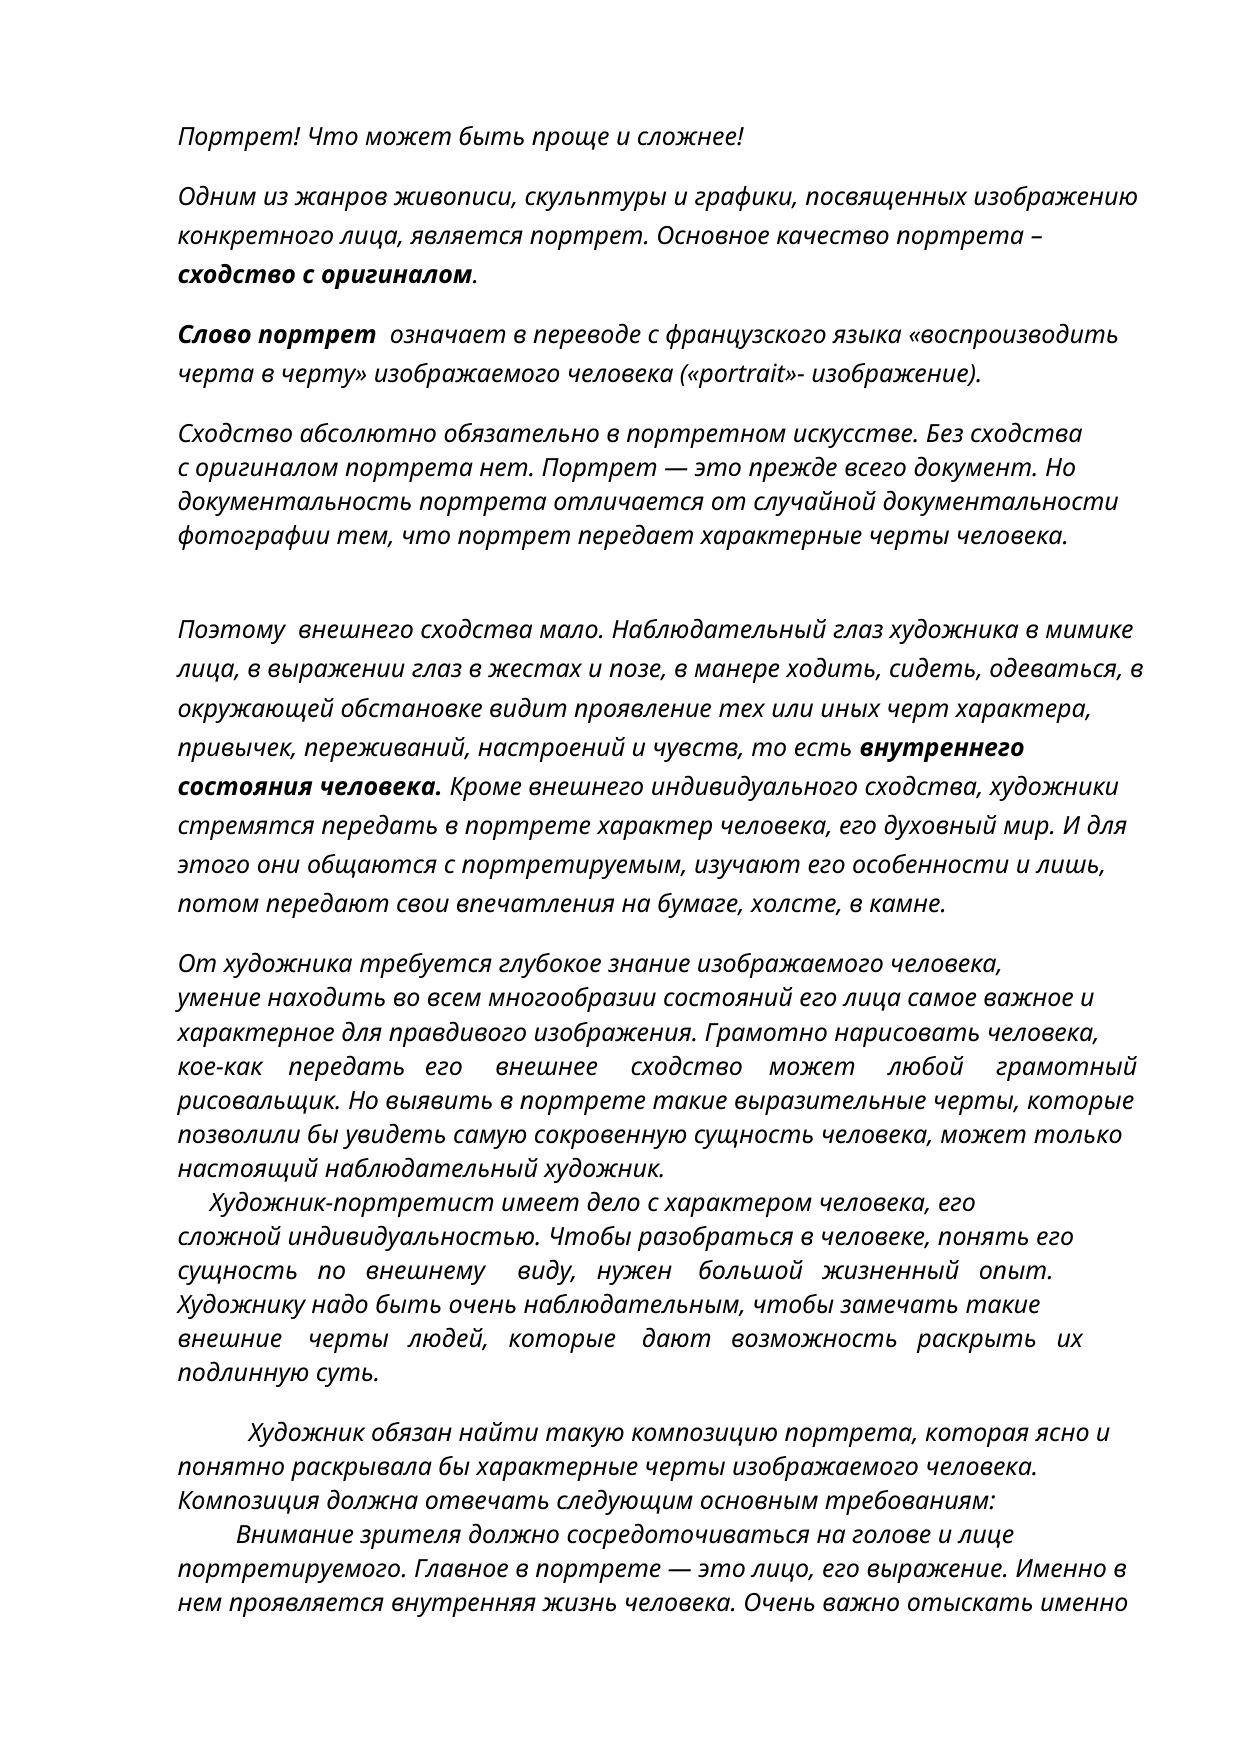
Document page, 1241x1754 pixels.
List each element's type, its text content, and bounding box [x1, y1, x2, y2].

text рисовальщик. Но выявить в портрете такие выразительные черты, которые [177, 1082, 1152, 1116]
text Поэтому внешнего сходства мало. Наблюдательный глаз художника в мимике лица, в выражении глаз в жестах и позе, в манере ходить, сидеть, одеваться, в окружающей обстановке видит проявление тех или иных черт характера, привычек, переживаний, настроений и чувств, то есть внутреннего состояния человека. Кроме внешнего индивидуального сходства, художники стремятся передать в портрете характер человека, его духовный мир. И для этого они общаются с портретируемым, изучают его особенности и лишь, потом передают свои впечатления на бумаге, холсте, в камне. [177, 612, 1152, 920]
text Композиция должна отвечать следующим основным требованиям: [177, 1483, 1152, 1517]
text Одним из жанров живописи, скульптуры и графики, посвященных изображению конкретного лица, является портрет. Основное качество портрета – сходство с оригиналом. [177, 178, 1152, 291]
text Сходство абсолютно обязательно в портретном искусстве. Без сходства [177, 416, 1152, 450]
text настоящий наблюдательный художник. [177, 1150, 1152, 1184]
text нем проявляется внутренняя жизнь человека. Очень важно отыскать именно [177, 1585, 1152, 1619]
text портретируемого. Главное в портрете — это лицо, его выражение. Именно в [177, 1551, 1152, 1585]
text фотографии тем, что портрет передает характерные черты человека. [177, 518, 1152, 552]
text От художника требуется глубокое знание изображаемого человека, [177, 946, 1152, 980]
text кое-как передать его внешнее сходство может любой грамотный [177, 1048, 1152, 1082]
text Художнику надо быть очень наблюдательным, чтобы замечать такие [177, 1287, 1152, 1321]
text Художник-портретист имеет дело с характером человека, его [177, 1184, 1152, 1218]
text подлинную суть. [177, 1355, 1152, 1389]
text понятно раскрывала бы характерные черты изображаемого человека. [177, 1449, 1152, 1483]
text Художник обязан найти такую композицию портрета, которая ясно и [177, 1415, 1152, 1449]
text позволили бы увидеть самую сокровенную сущность человека, может только [177, 1116, 1152, 1150]
text сущность по внешнему виду, нужен большой жизненный опыт. [177, 1253, 1152, 1287]
text с оригиналом портрета нет. Портрет — это прежде всего документ. Но [177, 450, 1152, 484]
text умение находить во всем многообразии состояний его лица самое важное и [177, 980, 1152, 1014]
text внешние черты людей, которые дают возможность раскрыть их [177, 1321, 1152, 1355]
text Внимание зрителя должно сосредоточиваться на голове и лице [177, 1517, 1152, 1551]
text сложной индивидуальностью. Чтобы разобраться в человеке, понять его [177, 1218, 1152, 1253]
text Слово портрет означает в переводе с французского языка «воспроизводить черта в черту» изображаемого человека («portrait»- изображение). [177, 316, 1152, 390]
text характерное для правдивого изображения. Грамотно нарисовать человека, [177, 1014, 1152, 1048]
text документальность портрета отличается от случайной документальности [177, 484, 1152, 518]
text Портрет! Что может быть проще и сложнее! [177, 118, 1152, 152]
